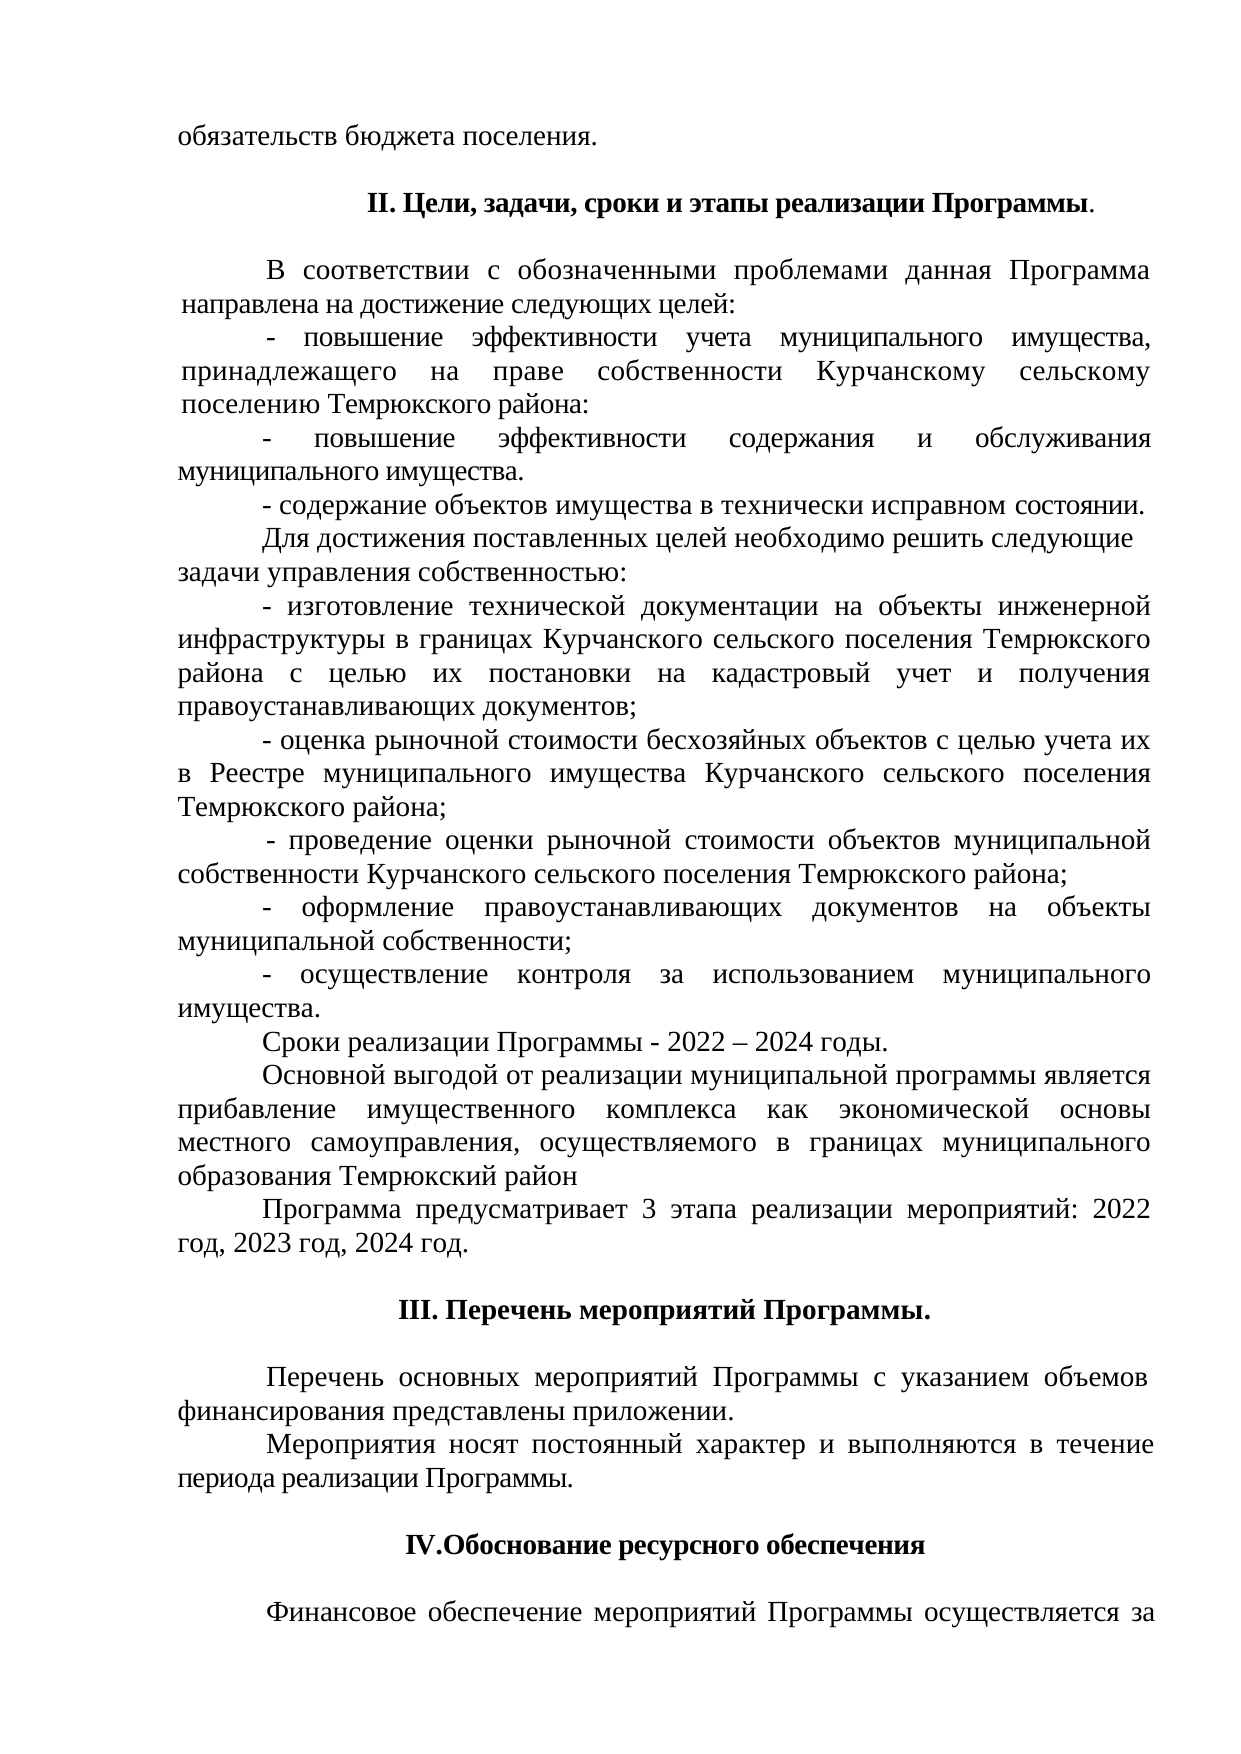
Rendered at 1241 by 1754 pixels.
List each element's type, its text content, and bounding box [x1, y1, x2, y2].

text - оценка рыночной стоимости бесхозяйных объектов с целью учета их в Реестре муниципального имущества Курчанского сельского поселения Темрюкского района; [177, 722, 1152, 822]
text - повышение эффективности содержания и обслуживания муниципального имущества. [177, 420, 1152, 487]
text Основной выгодой от реализации муниципальной программы является прибавление имущественного комплекса как экономической основы местного самоуправления, осуществляемого в границах муниципального образования Темрюкский район [177, 1057, 1152, 1191]
text - повышение эффективности учета муниципального имущества, принадлежащего на праве собственности Курчанскому сельскому поселению Темрюкского района: [181, 319, 1152, 420]
text - оформление правоустанавливающих документов на объекты муниципальной собственности; [177, 889, 1152, 957]
text II. Цели, задачи, сроки и этапы реализации Программы. [179, 185, 1170, 219]
text - содержание объектов имущества в технически исправном состоянии. [177, 487, 1152, 521]
text Сроки реализации Программы - 2022 – 2024 годы. [177, 1024, 1152, 1057]
text IV.Обоснование ресурсного обеспечения [179, 1527, 1152, 1560]
text - осуществление контроля за использованием муниципального имущества. [177, 957, 1152, 1024]
text - проведение оценки рыночной стоимости объектов муниципальной собственности Курчанского сельского поселения Темрюкского района; [177, 822, 1152, 889]
text В соответствии с обозначенными проблемами данная Программа направлена на достижение следующих целей: [181, 252, 1152, 319]
text III. Перечень мероприятий Программы. [177, 1292, 1152, 1326]
text Перечень основных мероприятий Программы с указанием объемов финансирования представлены приложении. [177, 1359, 1149, 1426]
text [177, 1594, 1156, 1627]
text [177, 118, 1154, 152]
text - изготовление технической документации на объекты инженерной инфраструктуры в границах Курчанского сельского поселения Темрюкского района с целью их постановки на кадастровый учет и получения правоустанавливающих документов; [177, 588, 1152, 722]
text Для достижения поставленных целей необходимо решить следующие задачи управления собственностью: [177, 521, 1152, 588]
text Программа предусматривает 3 этапа реализации мероприятий: 2022 год, 2023 год, 2024 год. [177, 1191, 1152, 1258]
text Мероприятия носят постоянный характер и выполняются в течение периода реализации Программы. [177, 1426, 1156, 1493]
